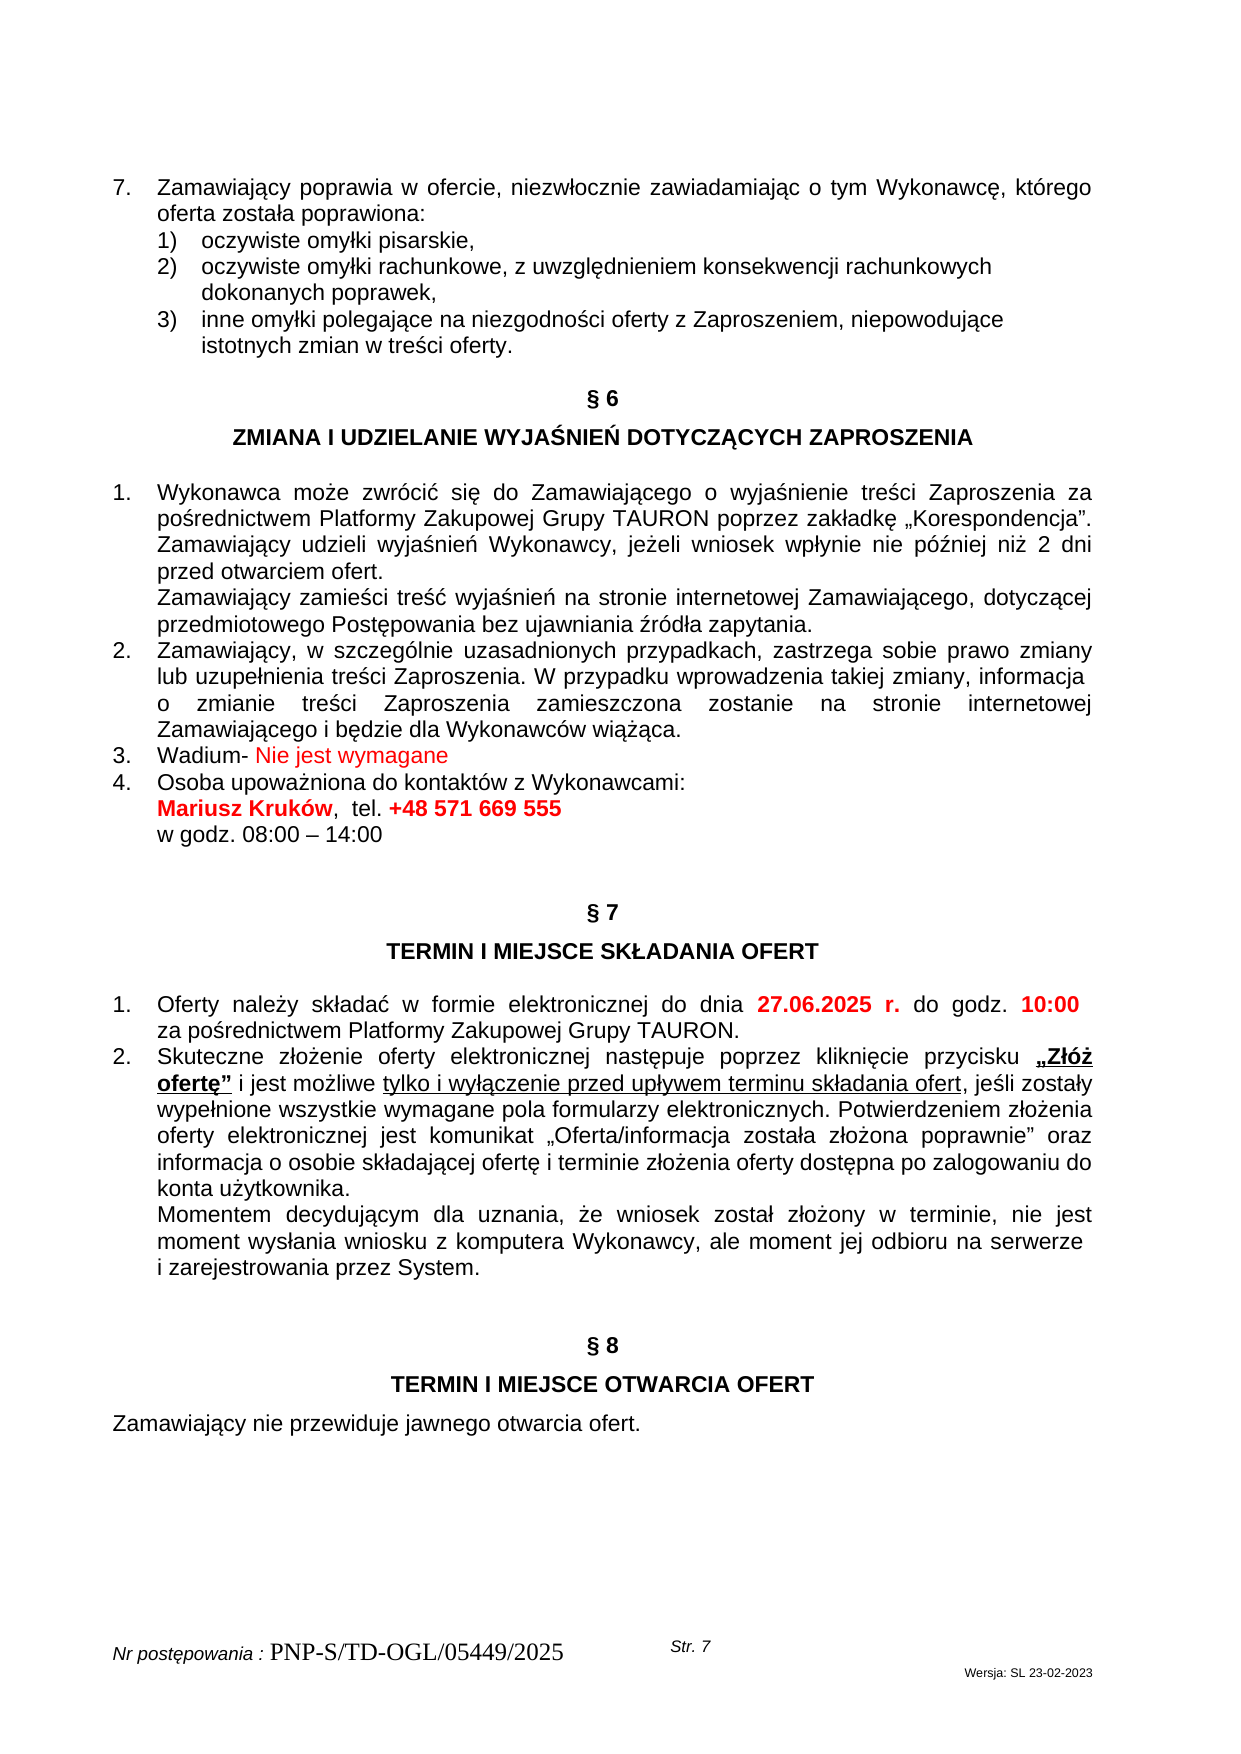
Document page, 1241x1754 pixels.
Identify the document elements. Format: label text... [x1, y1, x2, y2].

subtitle § 8 [112, 1332, 1093, 1358]
subtitle TERMIN I MIEJSCE OTWARCIA OFERT [112, 1371, 1093, 1397]
list Wykonawca może zwrócić się do Zamawiającego o wyjaśnienie treści Zaproszenia za pośrednictwem Platformy Zakupowej Grupy TAURON poprzez zakładkę „Korespondencja”. Zamawiający udzieli wyjaśnień Wykonawcy, jeżeli wniosek wpłynie nie później niż 2 dni przed otwarciem ofert. [112, 479, 1093, 584]
list Zamawiający poprawia w ofercie, niezwłocznie zawiadamiając o tym Wykonawcę, którego oferta została poprawiona: [112, 174, 1093, 227]
list oczywiste omyłki rachunkowe, z uwzględnieniem konsekwencji rachunkowych dokonanych poprawek, [157, 253, 1093, 306]
list Skuteczne złożenie oferty elektronicznej następuje poprzez kliknięcie przycisku „Złóż ofertę” i jest możliwe tylko i wyłączenie przed upływem terminu składania ofert, jeśli zostały wypełnione wszystkie wymagane pola formularzy elektronicznych. Potwierdzeniem złożenia oferty elektronicznej jest komunikat „Oferta/informacja została złożona poprawnie” oraz informacja o osobie składającej ofertę i terminie złożenia oferty dostępna po zalogowaniu do konta użytkownika. [112, 1043, 1093, 1201]
subtitle § 7 [112, 899, 1093, 925]
list Oferty należy składać w formie elektronicznej do dnia r. do godz. 10:00 za pośrednictwem Platformy Zakupowej Grupy TAURON. [112, 991, 1093, 1043]
text Mariusz Kruków, tel. +48 571 669 555 [157, 795, 1093, 821]
list Osoba upoważniona do kontaktów z Wykonawcami: [112, 769, 1093, 795]
list oczywiste omyłki pisarskie, [157, 227, 1093, 253]
text Zamawiający zamieści treść wyjaśnień na stronie internetowej Zamawiającego, dotyczącej przedmiotowego Postępowania bez ujawniania źródła zapytania. [157, 584, 1093, 637]
text w godz. 08:00 – 14:00 [157, 821, 1093, 848]
text Zamawiający nie przewiduje jawnego otwarcia ofert. [112, 1409, 1093, 1436]
list Zamawiający, w szczególnie uzasadnionych przypadkach, zastrzega sobie prawo zmiany lub uzupełnienia treści Zaproszenia. W przypadku wprowadzenia takiej zmiany, informacja o zmianie treści Zaproszenia zamieszczona zostanie na stronie internetowej Zamawiającego i będzie dla Wykonawców wiążąca. [112, 637, 1093, 742]
subtitle TERMIN I MIEJSCE SKŁADANIA OFERT [112, 938, 1093, 964]
list Wadium- [112, 742, 1093, 769]
subtitle ZMIANA I UDZIELANIE WYJAŚNIEŃ DOTYCZĄCYCH ZAPROSZENIA [112, 424, 1093, 450]
list inne omyłki polegające na niezgodności oferty z Zaproszeniem, niepowodujące istotnych zmian w treści oferty. [157, 306, 1093, 358]
text Momentem decydującym dla uznania, że wniosek został złożony w terminie, nie jest moment wysłania wniosku z komputera Wykonawcy, ale moment jej odbioru na serwerze i zarejestrowania przez System. [157, 1201, 1093, 1281]
subtitle § 6 [112, 385, 1093, 411]
